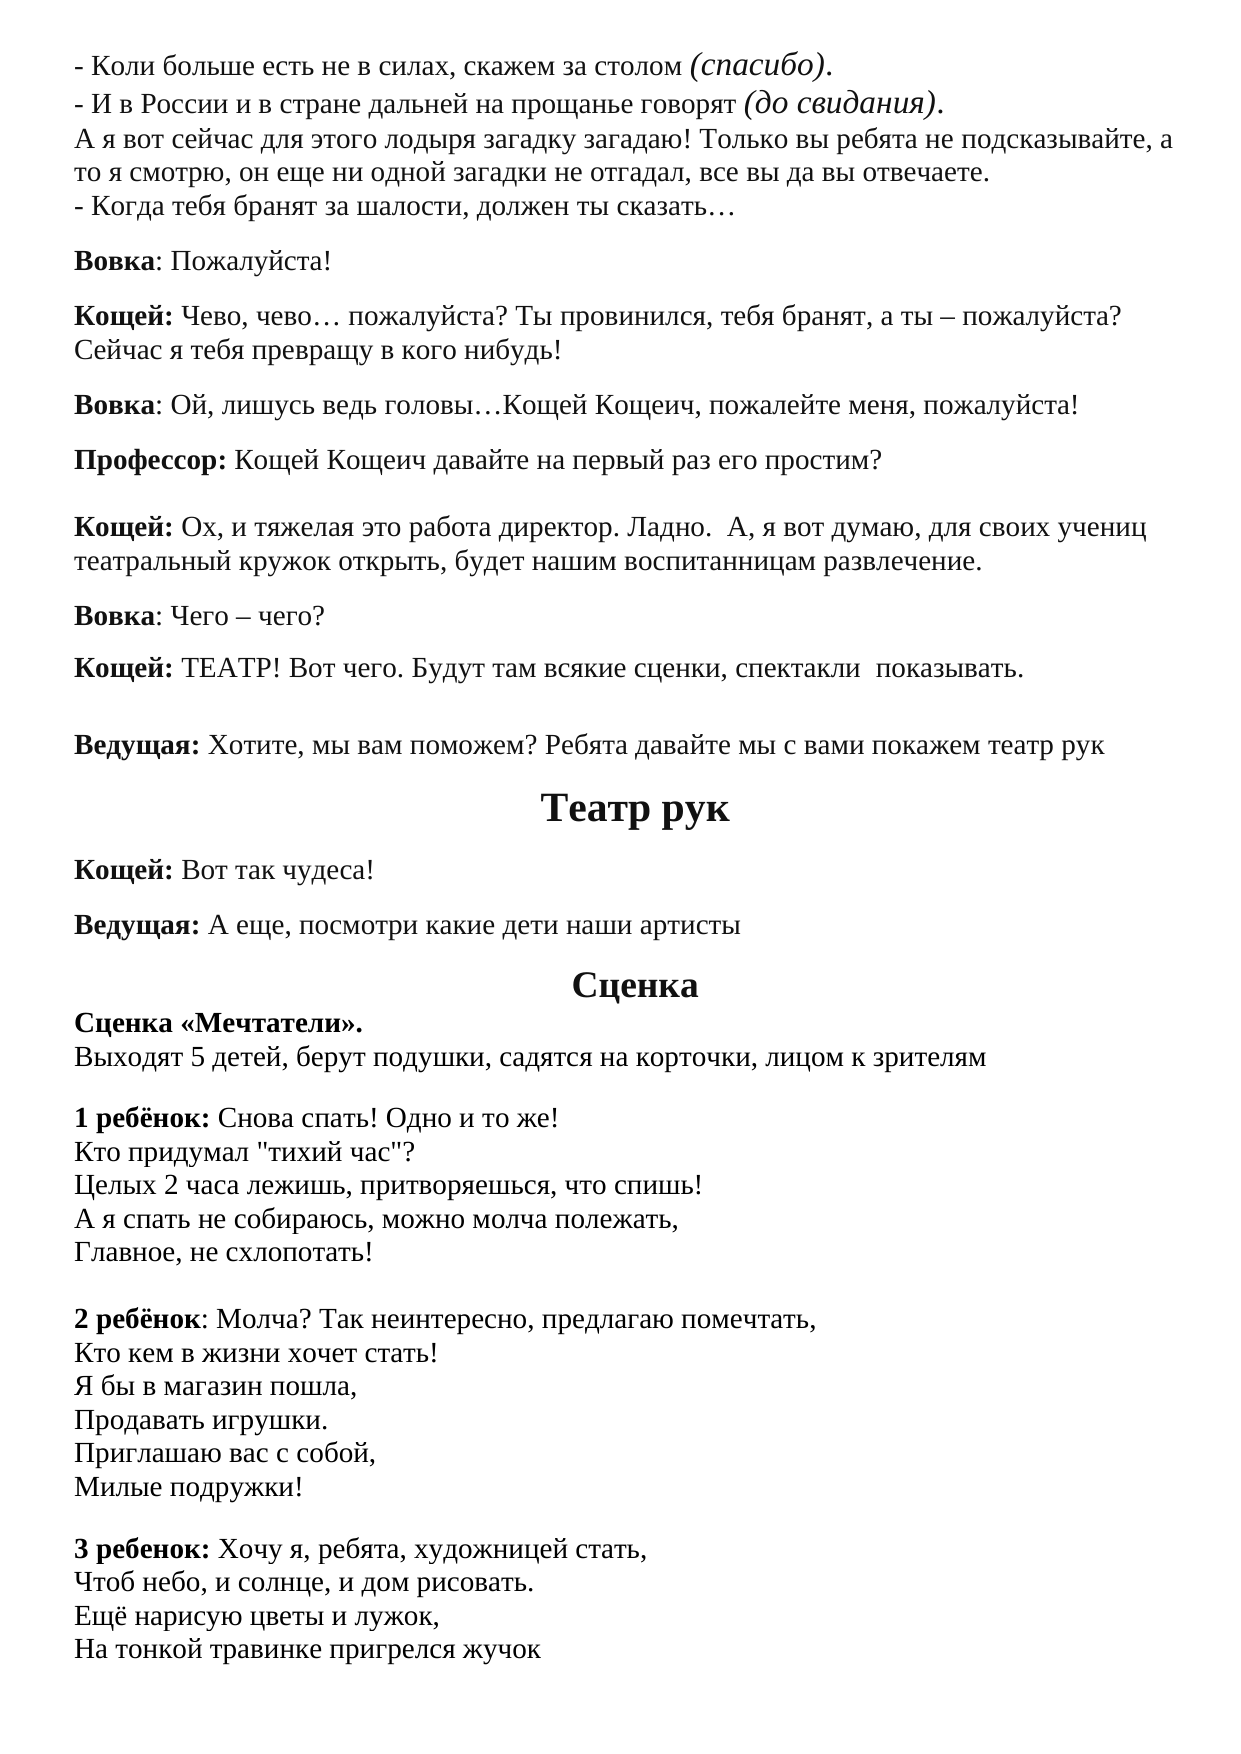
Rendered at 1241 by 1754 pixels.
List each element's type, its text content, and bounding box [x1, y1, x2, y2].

text Сценка [74, 962, 1196, 1005]
text Ведущая: Хотите, мы вам поможем? Ребята давайте мы с вами покажем театр рук [74, 727, 1196, 761]
text Вовка: Ой, лишусь ведь головы…Кощей Кощеич, пожалейте меня, пожалуйста! [74, 387, 1196, 421]
text А я вот сейчас для этого лодыря загадку загадаю! Только вы ребята не подсказывайте, а то я смотрю, он еще ни одной загадки не отгадал, все вы да вы отвечаете. [74, 121, 1196, 188]
text Кощей: ТЕАТР! Вот чего. Будут там всякие сценки, спектакли показывать. [74, 651, 1196, 684]
text Вовка: Чего – чего? [74, 598, 1196, 631]
text 1 ребёнок: Снова спать! Одно и то же! Кто придумал "тихий час"? Целых 2 часа лежишь, притворяешься, что спишь! А я спать не собираюсь, можно молча полежать, Главное, не схлопотать! 2 ребёнок: Молча? Так неинтересно, предлагаю помечтать, Кто кем в жизни хочет стать! Я бы в магазин пошла, Продавать игрушки. Приглашаю вас с собой, Милые подружки! [74, 1100, 1196, 1531]
text Кощей: Ох, и тяжелая это работа директор. Ладно. А, я вот думаю, для своих учениц театральный кружок открыть, будет нашим воспитанницам развлечение. [74, 509, 1196, 576]
text Кощей: Вот так чудеса! [74, 852, 1196, 885]
text - И в России и в стране дальней на прощанье говорят (до свидания). [74, 83, 1196, 121]
text Вовка: Пожалуйста! [74, 243, 1196, 277]
text - Когда тебя бранят за шалости, должен ты сказать… [74, 188, 1196, 222]
text - Коли больше есть не в силах, скажем за столом (спасибо). [74, 44, 1196, 83]
text Ведущая: А еще, посмотри какие дети наши артисты [74, 907, 1196, 940]
text Театр рук [74, 782, 1196, 830]
text Кощей: Чево, чево… пожалуйста? Ты провинился, тебя бранят, а ты – пожалуйста? Сейчас я тебя превращу в кого нибудь! [74, 298, 1196, 365]
text Сценка «Мечтатели». Выходят 5 детей, берут подушки, садятся на корточки, лицом к зрителям [74, 1005, 1196, 1100]
text Профессор: Кощей Кощеич давайте на первый раз его простим? [74, 442, 1196, 476]
